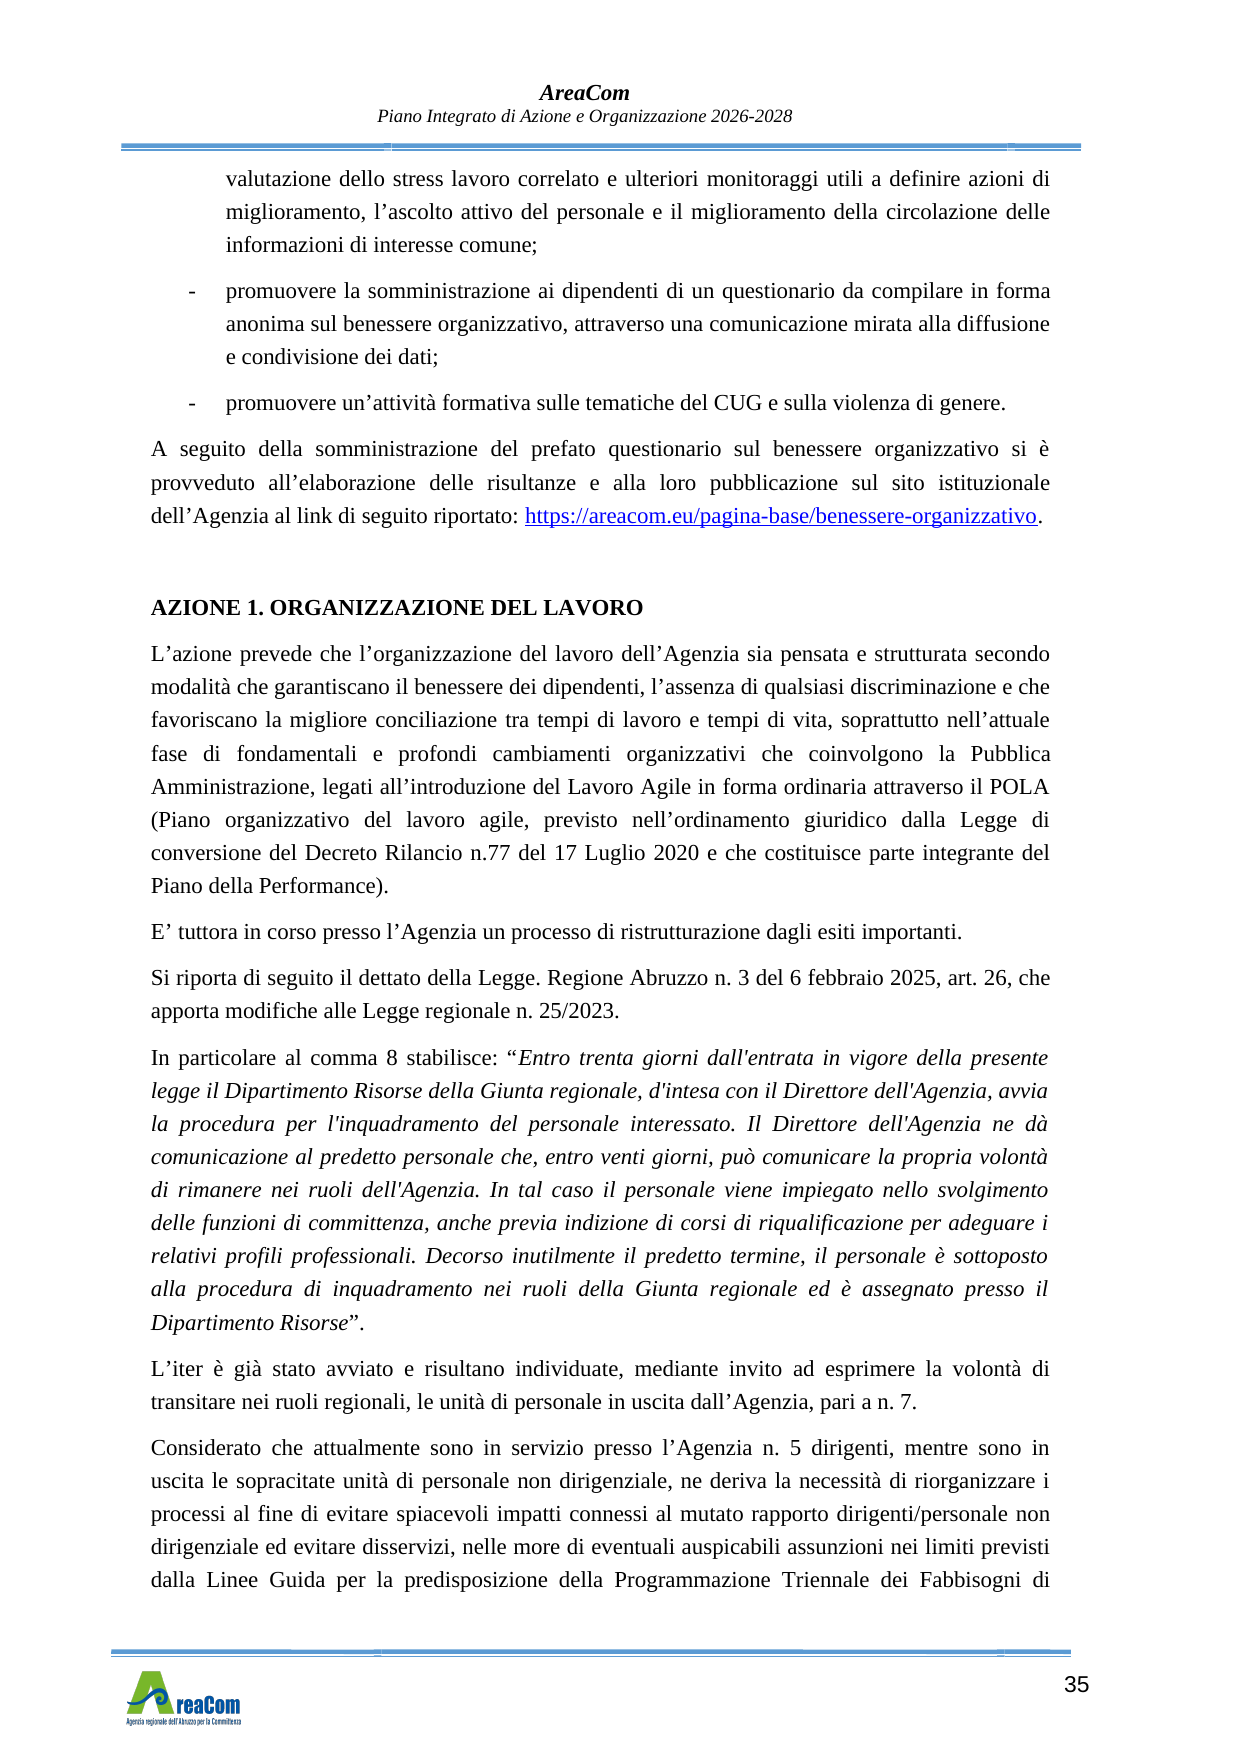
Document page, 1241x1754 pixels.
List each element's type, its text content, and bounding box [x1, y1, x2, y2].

text A seguito della somministrazione del prefato questionario sul benessere organizzativo si è provveduto all’elaborazione delle risultanze e alla loro pubblicazione sul sito istituzionale dell’Agenzia al link di seguito riportato: https://areacom.eu/pagina-base/benessere-organizzativo. [151, 436, 1052, 528]
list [188, 164, 1052, 257]
list promuovere un’attività formativa sulle tematiche del CUG e sulla violenza di genere. [188, 389, 1052, 416]
text Si riporta di seguito il dettato della Legge. Regione Abruzzo n. 3 del 6 febbraio 2025, art. 26, che apporta modifiche alle Legge regionale n. 25/2023. [151, 964, 1052, 1024]
text AZIONE 1. ORGANIZZAZIONE DEL LAVORO [151, 594, 1052, 620]
text L’iter è già stato avviato e risultano individuate, mediante invito ad esprimere la volontà di transitare nei ruoli regionali, le unità di personale in uscita dall’Agenzia, pari a n. 7. [151, 1355, 1052, 1414]
text In particolare al comma 8 stabilisce: “Entro trenta giorni dall'entrata in vigore della presente legge il Dipartimento Risorse della Giunta regionale, d'intesa con il Direttore dell'Agenzia, avvia la procedura per l'inquadramento del personale interessato. Il Direttore dell'Agenzia ne dà comunicazione al predetto personale che, entro venti giorni, può comunicare la propria volontà di rimanere nei ruoli dell'Agenzia. In tal caso il personale viene impiegato nello svolgimento delle funzioni di committenza, anche previa indizione di corsi di riqualificazione per adeguare i relativi profili professionali. Decorso inutilmente il predetto termine, il personale è sottoposto alla procedura di inquadramento nei ruoli della Giunta regionale ed è assegnato presso il Dipartimento Risorse”. [151, 1044, 1052, 1335]
text E’ tuttora in corso presso l’Agenzia un processo di ristrutturazione dagli esiti importanti. [151, 918, 1052, 944]
text L’azione prevede che l’organizzazione del lavoro dell’Agenzia sia pensata e strutturata secondo modalità che garantiscano il benessere dei dipendenti, l’assenza di qualsiasi discriminazione e che favoriscano la migliore conciliazione tra tempi di lavoro e tempi di vita, soprattutto nell’attuale fase di fondamentali e profondi cambiamenti organizzativi che coinvolgono la Pubblica Amministrazione, legati all’introduzione del Lavoro Agile in forma ordinaria attraverso il POLA (Piano organizzativo del lavoro agile, previsto nell’ordinamento giuridico dalla Legge di conversione del Decreto Rilancio n.77 del 17 Luglio 2020 e che costituisce parte integrante del Piano della Performance). [151, 640, 1052, 898]
list promuovere la somministrazione ai dipendenti di un questionario da compilare in forma anonima sul benessere organizzativo, attraverso una comunicazione mirata alla diffusione e condivisione dei dati; [188, 277, 1052, 369]
picture [121, 1668, 247, 1728]
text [151, 1434, 1052, 1593]
